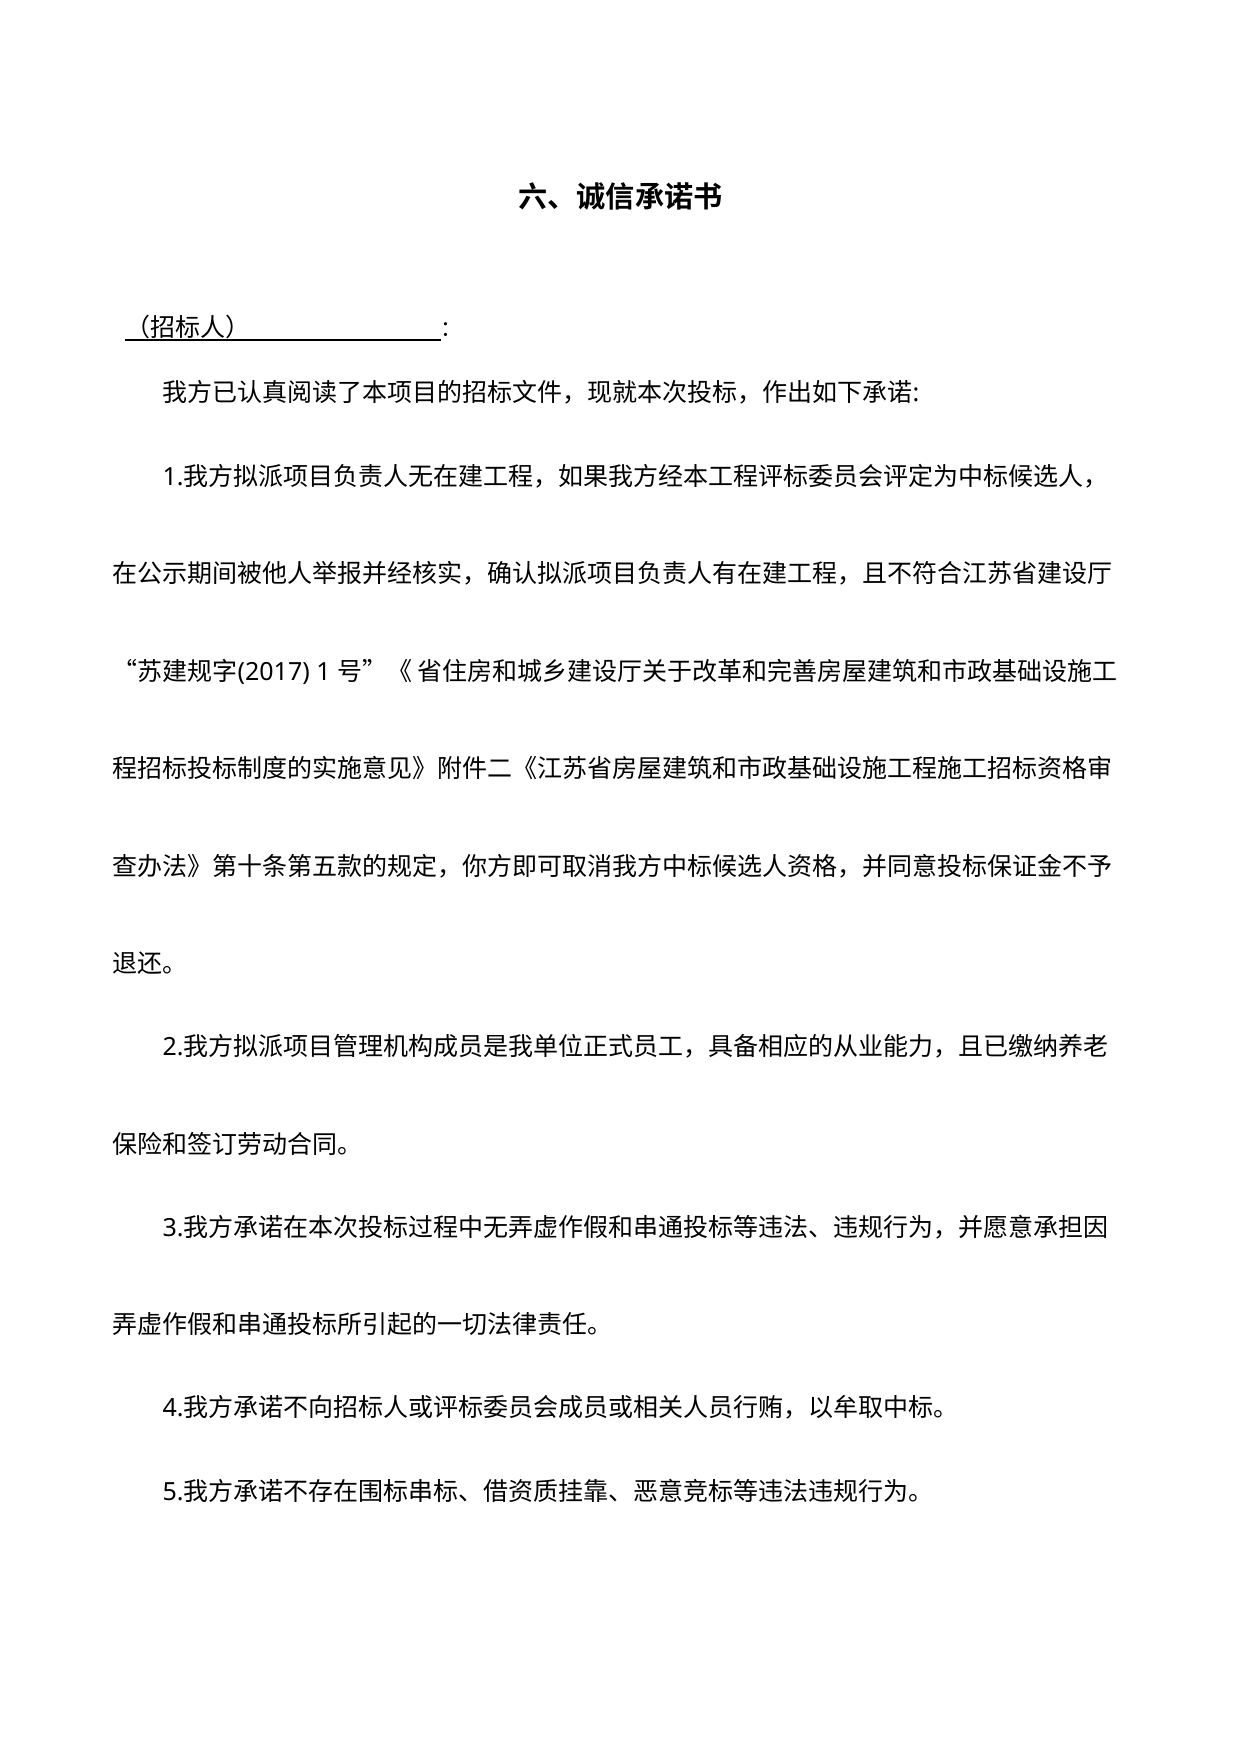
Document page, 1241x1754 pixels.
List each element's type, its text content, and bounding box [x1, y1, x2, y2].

text 4.我方承诺不向招标人或评标委员会成员或相关人员行贿，以牟取中标。 [112, 1373, 1128, 1438]
text 六、诚信承诺书 [112, 162, 1128, 227]
text 1.我方拟派项目负责人无在建工程，如果我方经本工程评标委员会评定为中标候选人，在公示期间被他人举报并经核实，确认拟派项目负责人有在建工程，且不符合江苏省建设厅“苏建规字(2017) 1 号”《 省住房和城乡建设厅关于改革和完善房屋建筑和市政基础设施工程招标投标制度的实施意见》附件二《江苏省房屋建筑和市政基础设施工程施工招标资格审查办法》第十条第五款的规定，你方即可取消我方中标候选人资格，并同意投标保证金不予退还。 [112, 442, 1128, 994]
text 5.我方承诺不存在围标串标、借资质挂靠、恶意竞标等违法违规行为。 [112, 1457, 1128, 1522]
text 3.我方承诺在本次投标过程中无弄虚作假和串通投标等违法、违规行为，并愿意承担因弄虚作假和串通投标所引起的一切法律责任。 [112, 1193, 1128, 1355]
text （招标人） ： [112, 293, 1128, 358]
text 2.我方拟派项目管理机构成员是我单位正式员工，具备相应的从业能力，且已缴纳养老保险和签订劳动合同。 [112, 1012, 1128, 1175]
text 我方已认真阅读了本项目的招标文件，现就本次投标，作出如下承诺: [112, 358, 1128, 423]
